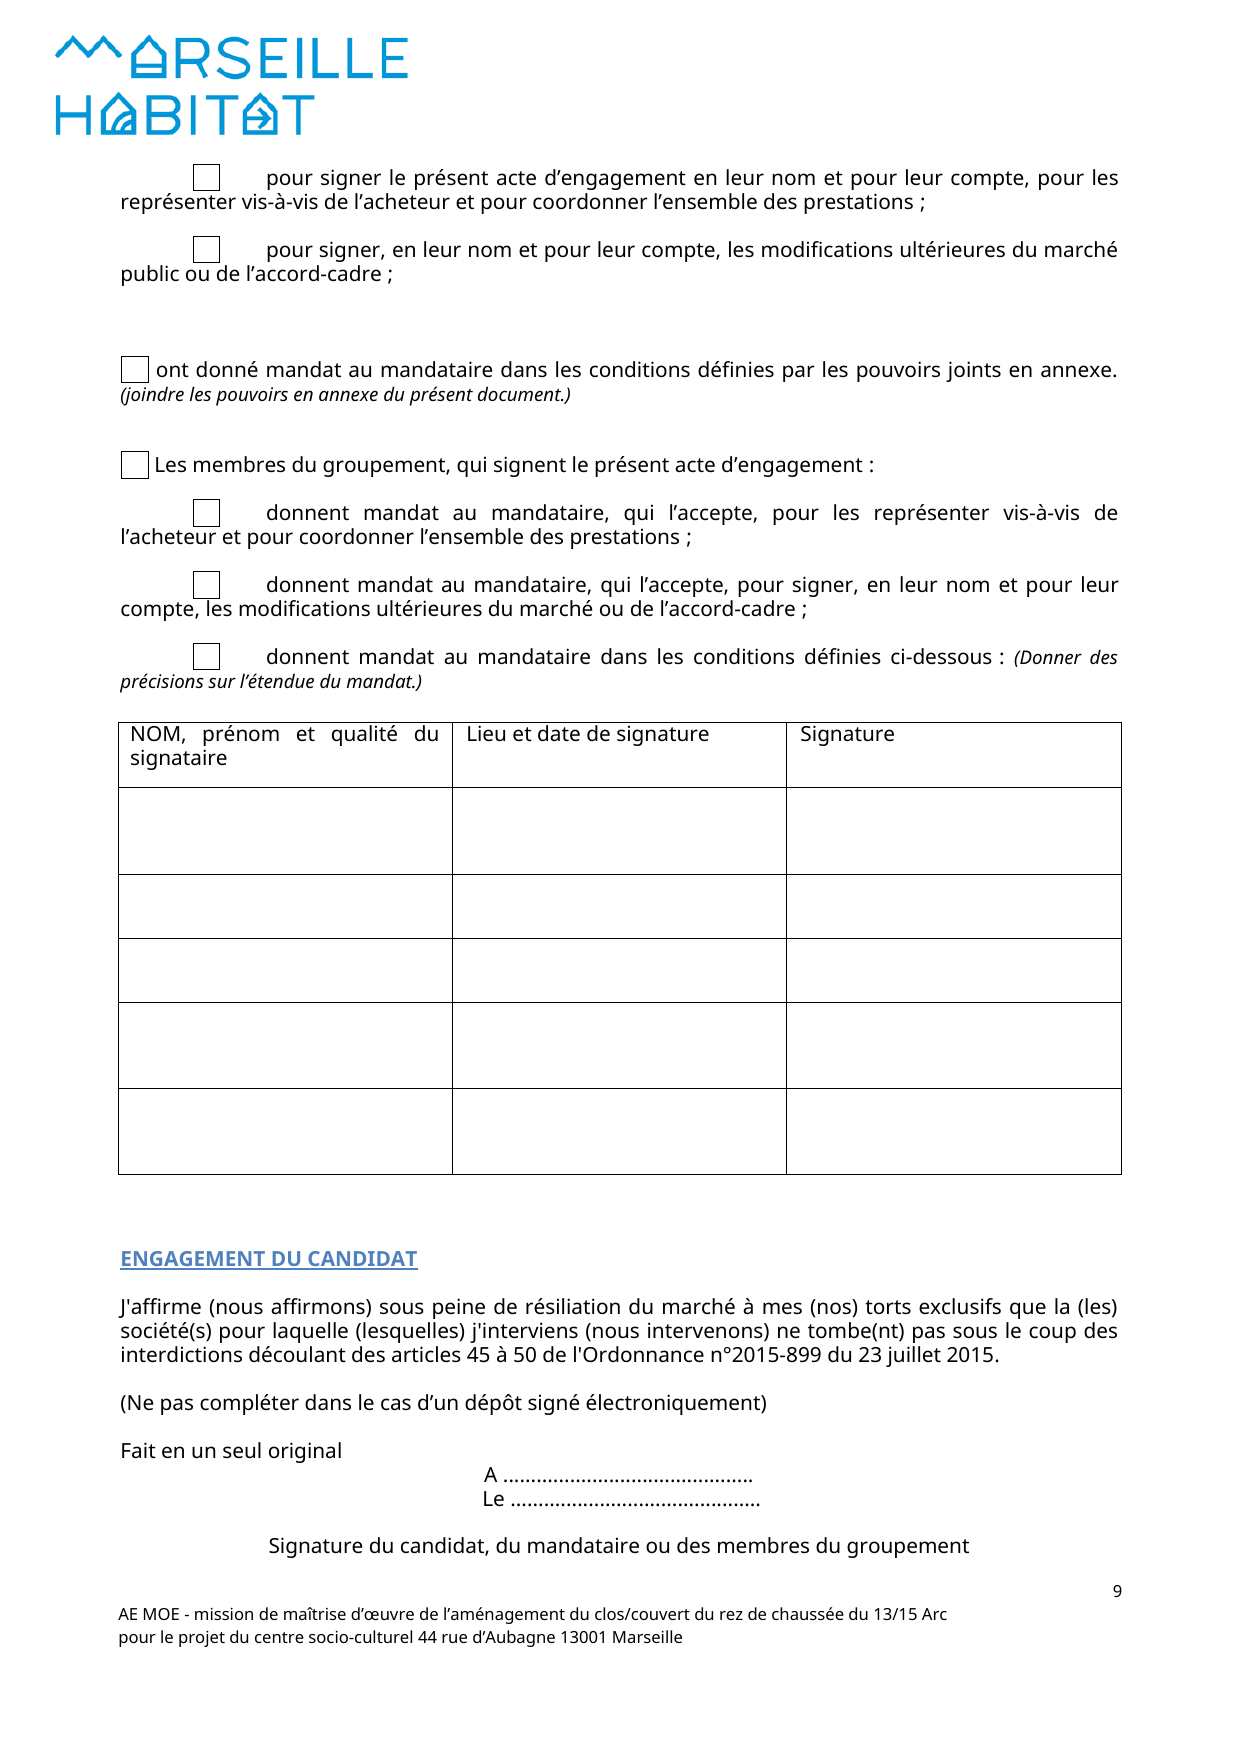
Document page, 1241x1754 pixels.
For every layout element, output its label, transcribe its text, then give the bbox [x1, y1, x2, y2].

table_cell [787, 939, 1121, 1002]
text pour signer le présent acte d’engagement en leur nom et pour leur compte, pour les représenter vis-à-vis de l’acheteur et pour coordonner l’ensemble des prestations ; [120, 166, 1120, 214]
picture [41, 25, 415, 142]
table_cell [119, 1089, 452, 1174]
table_cell [453, 1003, 786, 1088]
table_cell [119, 939, 452, 1002]
table_header NOM, prénom et qualité du signataire [119, 723, 452, 787]
text donnent mandat au mandataire, qui l’accepte, pour signer, en leur nom et pour leur compte, les modifications ultérieures du marché ou de l’accord-cadre ; [120, 573, 1120, 621]
table_header Signature [787, 723, 1121, 787]
text (Ne pas compléter dans le cas d’un dépôt signé électroniquement) [120, 1391, 1120, 1415]
text Fait en un seul original [120, 1439, 1120, 1463]
text donnent mandat au mandataire dans les conditions définies ci-dessous : (Donner des précisions sur l’étendue du mandat.) [120, 645, 1120, 693]
table_cell [787, 1089, 1121, 1174]
table_cell [119, 1003, 452, 1088]
table_cell [453, 788, 786, 873]
text Signature du candidat, du mandataire ou des membres du groupement [120, 1535, 1118, 1559]
text Les membres du groupement, qui signent le présent acte d’engagement : [149, 454, 1120, 478]
table_header Lieu et date de signature [453, 723, 786, 787]
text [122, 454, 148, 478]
text A ............................................. [120, 1463, 1118, 1487]
table_cell [453, 875, 786, 938]
text Le ............................................. [120, 1487, 1118, 1511]
text pour signer, en leur nom et pour leur compte, les modifications ultérieures du marché public ou de l’accord-cadre ; [120, 238, 1120, 286]
text J'affirme (nous affirmons) sous peine de résiliation du marché à mes (nos) torts exclusifs que la (les) société(s) pour laquelle (lesquelles) j'interviens (nous intervenons) ne tombe(nt) pas sous le coup des interdictions découlant des articles 45 à 50 de l'Ordonnance n°2015-899 du 23 juillet 2015. [120, 1295, 1120, 1367]
table_cell [787, 875, 1121, 938]
text donnent mandat au mandataire, qui l’accepte, pour les représenter vis-à-vis de l’acheteur et pour coordonner l’ensemble des prestations ; [120, 502, 1120, 549]
table_cell [787, 1003, 1121, 1088]
text ENGAGEMENT DU CANDIDAT [120, 1247, 1120, 1271]
text ont donné mandat au mandataire dans les conditions définies par les pouvoirs joints en annexe. (joindre les pouvoirs en annexe du présent document.) [120, 358, 1120, 406]
table_cell [453, 939, 786, 1002]
table_cell [453, 1089, 786, 1174]
table_cell [119, 875, 452, 938]
table_cell [119, 788, 452, 873]
table_cell [787, 788, 1121, 873]
